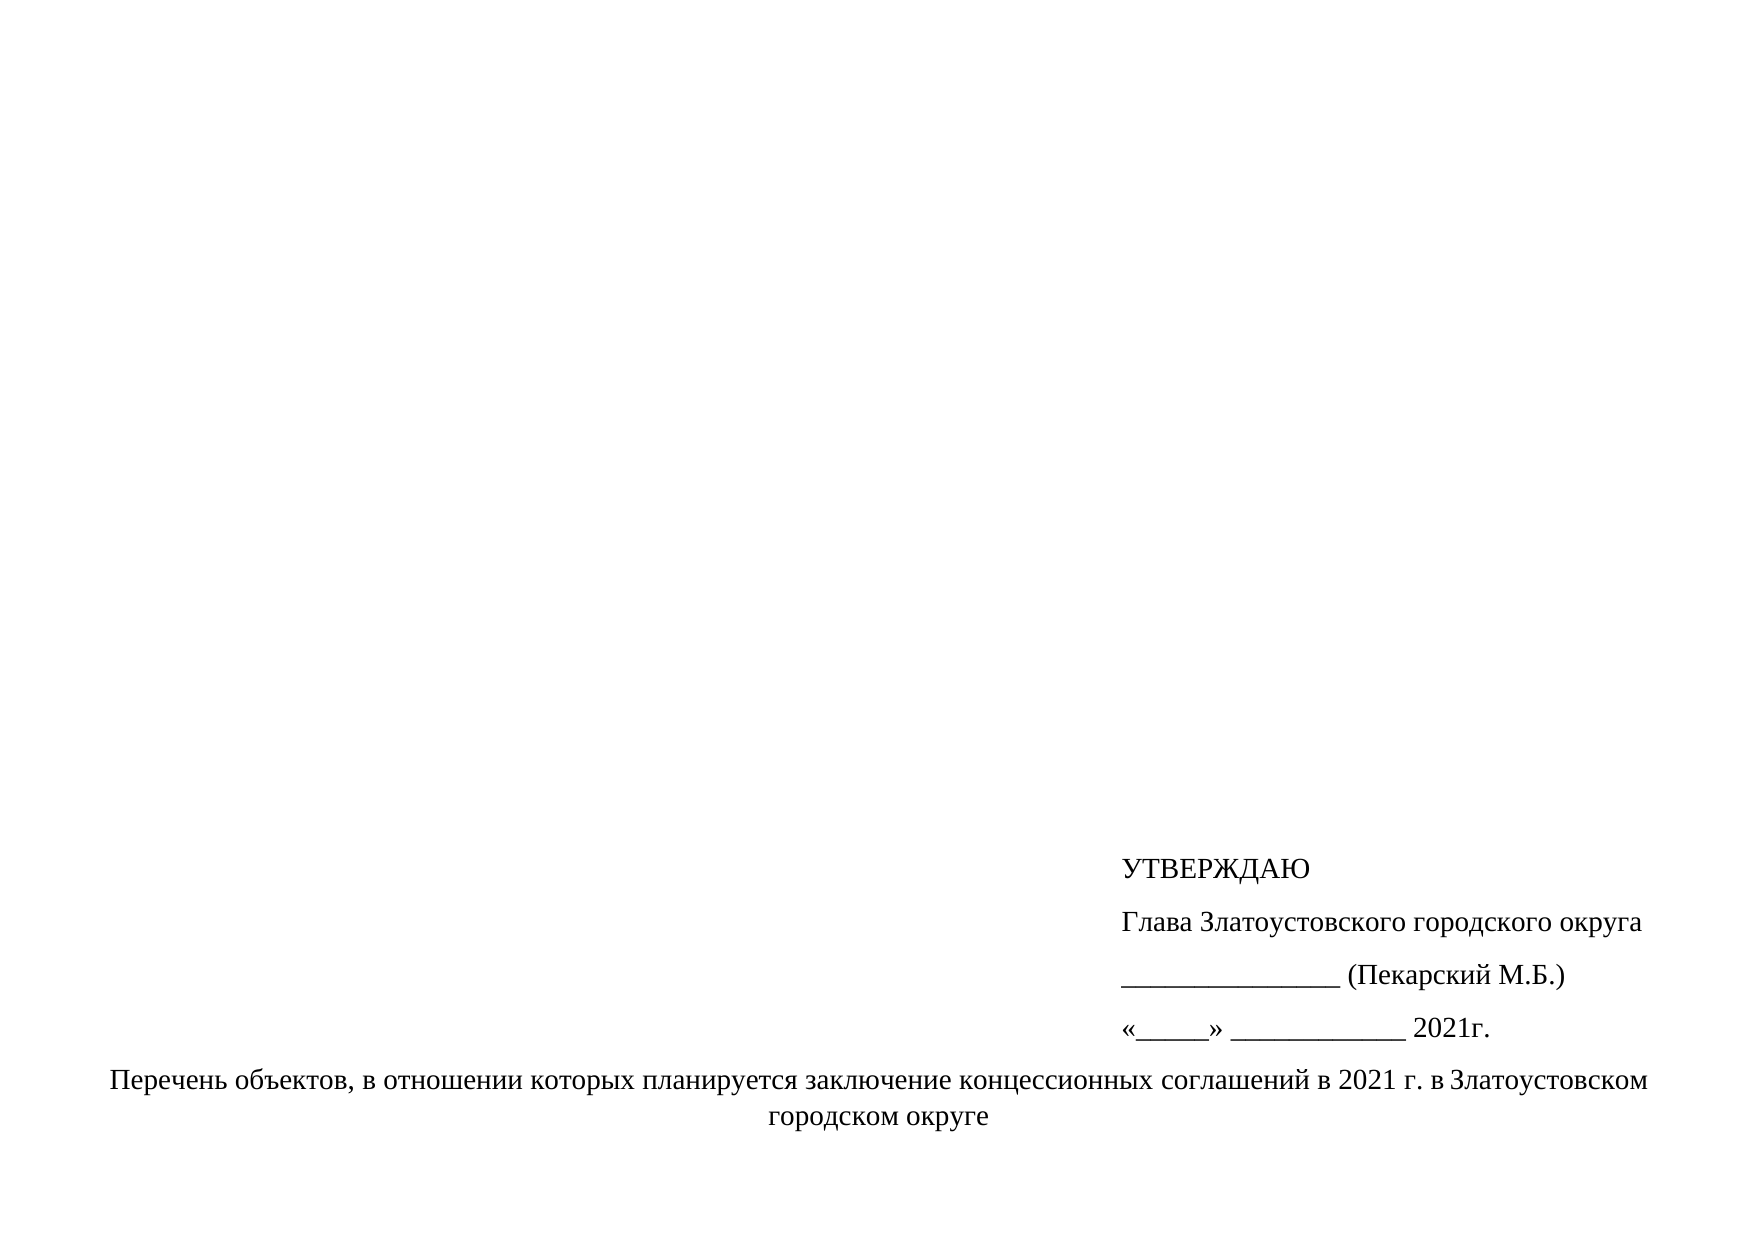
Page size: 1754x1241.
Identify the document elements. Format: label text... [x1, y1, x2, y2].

text Глава Златоустовского городского округа [1121, 904, 1668, 938]
text «_____» ____________ 2021г. [89, 1010, 1668, 1043]
text _______________ (Пекарский М.Б.) [89, 957, 1668, 990]
list Перечень объектов, в отношении которых планируется заключение концессионных соглашений в 2021 г. в Златоустовском городском округе [89, 1062, 1668, 1131]
text УТВЕРЖДАЮ [1047, 851, 1668, 885]
